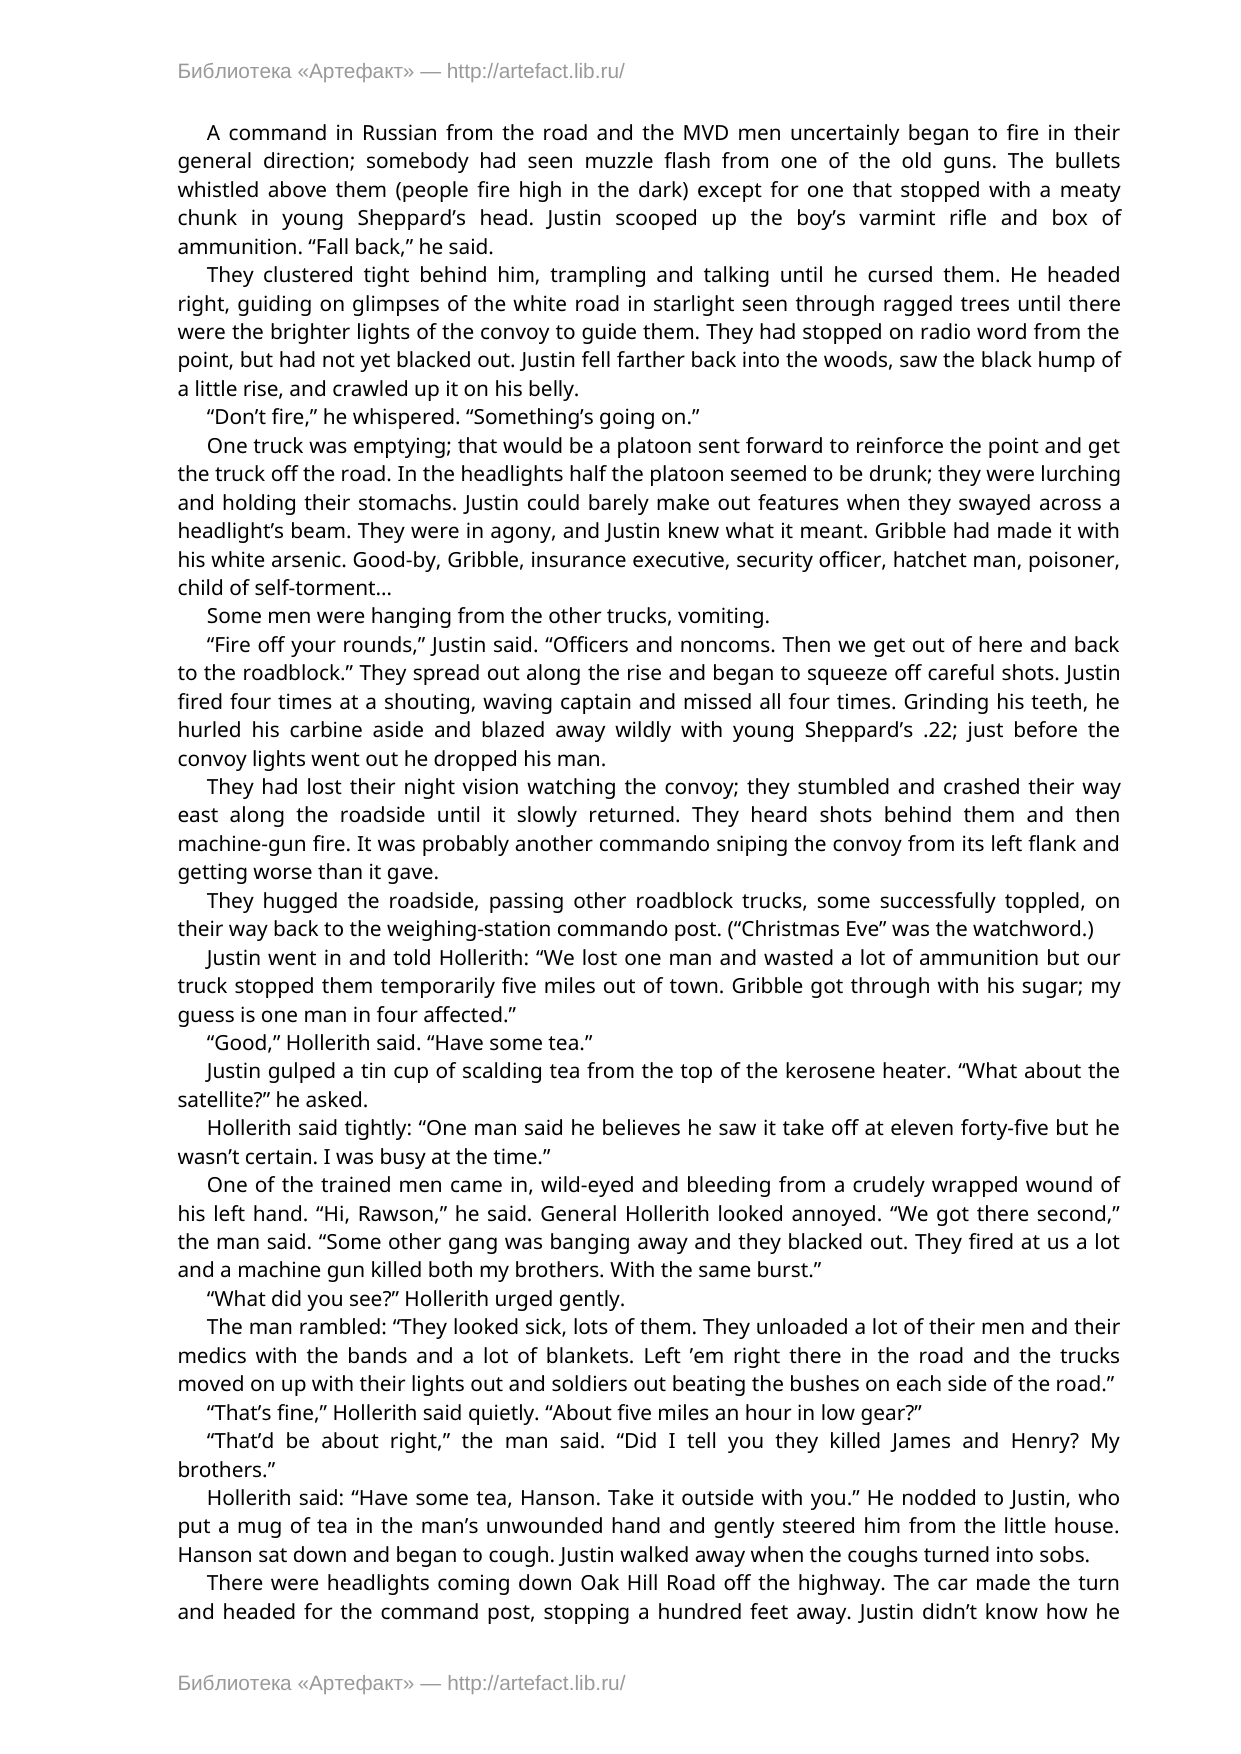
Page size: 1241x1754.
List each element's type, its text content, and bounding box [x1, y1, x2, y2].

text They clustered tight behind him, trampling and talking until he cursed them. He headed right, guiding on glimpses of the white road in starlight seen through ragged trees until there were the brighter lights of the convoy to guide them. They had stopped on radio word from the point, but had not yet blacked out. Justin fell farther back into the woods, saw the black hump of a little rise, and crawled up it on his belly. [177, 260, 1122, 402]
text Justin went in and told Hollerith: “We lost one man and wasted a lot of ammunition but our truck stopped them temporarily five miles out of town. Gribble got through with his sugar; my guess is one man in four affected.” [177, 943, 1122, 1028]
text “That’s fine,” Hollerith said quietly. “About five miles an hour in low gear?” [177, 1398, 1122, 1426]
text Justin gulped a tin cup of scalding tea from the top of the kerosene heater. “What about the satellite?” he asked. [177, 1057, 1122, 1113]
text Hollerith said tightly: “One man said he believes he saw it take off at eleven forty-five but he wasn’t certain. I was busy at the time.” [177, 1113, 1122, 1170]
text “That’d be about right,” the man said. “Did I tell you they killed James and Henry? My brothers.” [177, 1426, 1122, 1483]
text “Fire off your rounds,” Justin said. “Officers and noncoms. Then we get out of here and back to the roadblock.” They spread out along the rise and began to squeeze off careful shots. Justin fired four times at a shouting, waving captain and missed all four times. Grinding his teeth, he hurled his carbine aside and blazed away wildly with young Sheppard’s .22; just before the convoy lights went out he dropped his man. [177, 630, 1122, 772]
text One of the trained men came in, wild-eyed and bleeding from a crudely wrapped wound of his left hand. “Hi, Rawson,” he said. General Hollerith looked annoyed. “We got there second,” the man said. “Some other gang was banging away and they blacked out. They fired at us a lot and a machine gun killed both my brothers. With the same burst.” [177, 1170, 1122, 1284]
text “Good,” Hollerith said. “Have some tea.” [177, 1028, 1122, 1057]
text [177, 1568, 1122, 1625]
text A command in Russian from the road and the MVD men uncertainly began to fire in their general direction; somebody had seen muzzle flash from one of the old guns. The bullets whistled above them (people fire high in the dark) except for one that stopped with a meaty chunk in young Sheppard’s head. Justin scooped up the boy’s varmint rifle and box of ammunition. “Fall back,” he said. [177, 118, 1122, 260]
text One truck was emptying; that would be a platoon sent forward to reinforce the point and get the truck off the road. In the headlights half the platoon seemed to be drunk; they were lurching and holding their stomachs. Justin could barely make out features when they swayed across a headlight’s beam. They were in agony, and Justin knew what it meant. Gribble had made it with his white arsenic. Good-by, Gribble, insurance executive, security officer, hatchet man, poisoner, child of self-torment… [177, 431, 1122, 602]
text They had lost their night vision watching the convoy; they stumbled and crashed their way east along the roadside until it slowly returned. They heard shots behind them and then machine-gun fire. It was probably another commando sniping the convoy from its left flank and getting worse than it gave. [177, 772, 1122, 886]
text “What did you see?” Hollerith urged gently. [177, 1284, 1122, 1312]
text “Don’t fire,” he whispered. “Something’s going on.” [177, 402, 1122, 431]
text Some men were hanging from the other trucks, vomiting. [177, 602, 1122, 630]
text Hollerith said: “Have some tea, Hanson. Take it outside with you.” He nodded to Justin, who put a mug of tea in the man’s unwounded hand and gently steered him from the little house. Hanson sat down and began to cough. Justin walked away when the coughs turned into sobs. [177, 1483, 1122, 1568]
text They hugged the roadside, passing other roadblock trucks, some successfully toppled, on their way back to the weighing-station commando post. (“Christmas Eve” was the watchword.) [177, 886, 1122, 943]
text The man rambled: “They looked sick, lots of them. They unloaded a lot of their men and their medics with the bands and a lot of blankets. Left ’em right there in the road and the trucks moved on up with their lights out and soldiers out beating the bushes on each side of the road.” [177, 1312, 1122, 1398]
